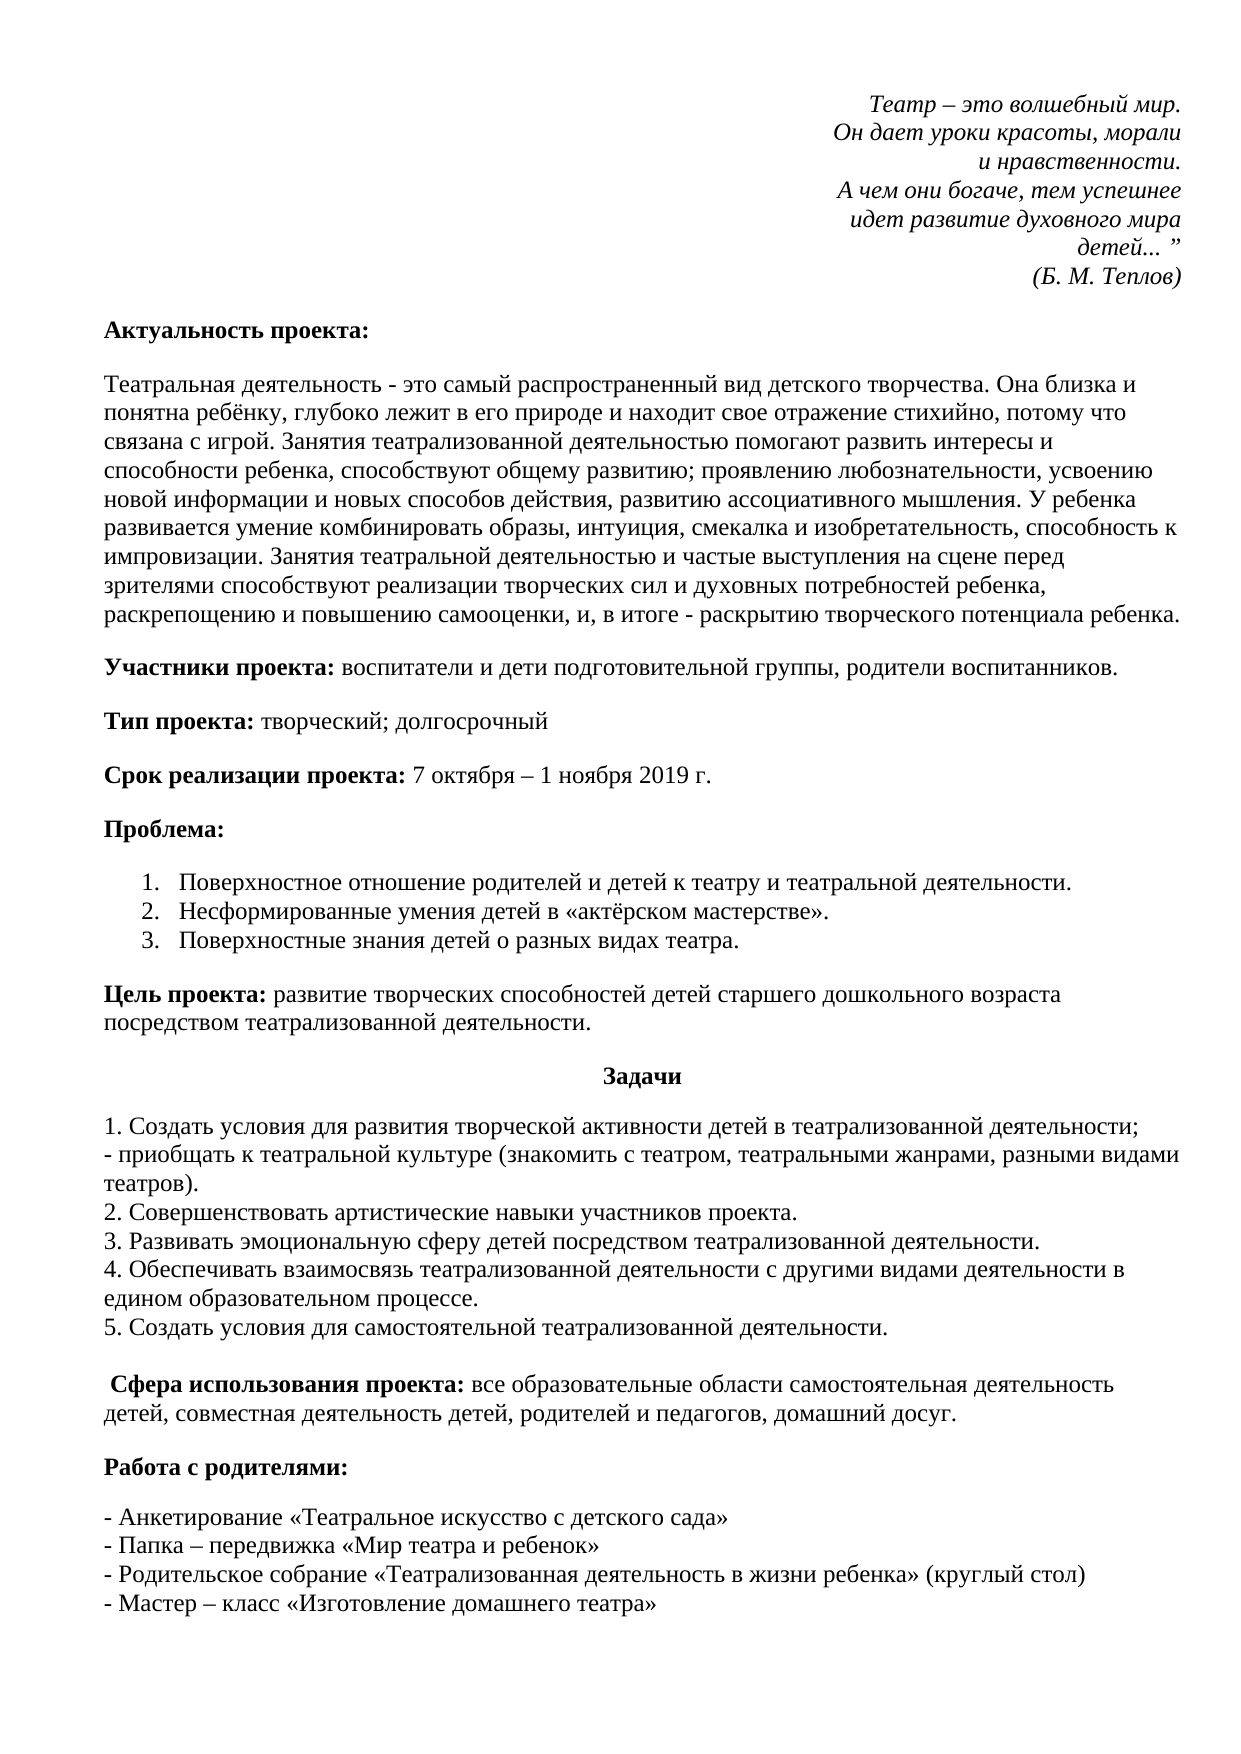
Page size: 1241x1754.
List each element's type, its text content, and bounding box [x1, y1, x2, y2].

text Сфера использования проекта: все образовательные области самостоятельная деятельность детей, совместная деятельность детей, родителей и педагогов, домашний досуг. [103, 1369, 1181, 1427]
text Цель проекта: развитие творческих способностей детей старшего дошкольного возраста посредством театрализованной деятельности. [103, 979, 1181, 1036]
text - Мастер – класс «Изготовление домашнего театра» [103, 1588, 1181, 1617]
text - Родительское собрание «Театрализованная деятельность в жизни ребенка» (круглый стол) [103, 1559, 1181, 1588]
text детей... ” [103, 232, 1181, 261]
list Поверхностные знания детей о разных видах театра. [141, 925, 1181, 954]
text Театр – это волшебный мир. [103, 89, 1181, 117]
text 3. Развивать эмоциональную сферу детей посредством театрализованной деятельности. [103, 1226, 1181, 1254]
text - Анкетирование «Театральное искусство с детского сада» [103, 1502, 1181, 1530]
list Несформированные умения детей в «актёрском мастерстве». [141, 896, 1181, 925]
text и нравственности. [103, 146, 1181, 175]
text Он дает уроки красоты, морали [103, 117, 1181, 146]
text 2. Совершенствовать артистические навыки участников проекта. [103, 1197, 1181, 1226]
text Театральная деятельность - это самый распространенный вид детского творчества. Она близка и понятна ребёнку, глубоко лежит в его природе и находит свое отражение стихийно, потому что связана с игрой. Занятия театрализованной деятельностью помогают развить интересы и способности ребенка, способствуют общему развитию; проявлению любознательности, усвоению новой информации и новых способов действия, развитию ассоциативного мышления. У ребенка развивается умение комбинировать образы, интуиция, смекалка и изобретательность, способность к импровизации. Занятия театральной деятельностью и частые выступления на сцене перед зрителями способствуют реализации творческих сил и духовных потребностей ребенка, раскрепощению и повышению самооценки, и, в итоге - раскрытию творческого потенциала ребенка. [103, 369, 1181, 627]
text - приобщать к театральной культуре (знакомить с театром, театральными жанрами, разными видами театров). [103, 1139, 1181, 1197]
text (Б. М. Теплов) [103, 261, 1181, 290]
text Участники проекта: воспитатели и дети подготовительной группы, родители воспитанников. [103, 652, 1181, 681]
text 1. Создать условия для развития творческой активности детей в театрализованной деятельности; [103, 1111, 1181, 1139]
text 5. Создать условия для самостоятельной театрализованной деятельности. [103, 1312, 1181, 1341]
text Задачи [103, 1061, 1181, 1090]
text Проблема: [103, 814, 1181, 842]
text А чем они богаче, тем успешнее [103, 175, 1181, 204]
text - Папка – передвижка «Мир театра и ребенок» [103, 1530, 1181, 1559]
list Поверхностное отношение родителей и детей к театру и театральной деятельности. [141, 867, 1181, 896]
text 4. Обеспечивать взаимосвязь театрализованной деятельности с другими видами деятельности в едином образовательном процессе. [103, 1254, 1181, 1312]
text Работа с родителями: [103, 1452, 1181, 1481]
text Актуальность проекта: [103, 315, 1181, 344]
text Срок реализации проекта: 7 октября – 1 ноября 2019 г. [103, 760, 1181, 789]
text Тип проекта: творческий; долгосрочный [103, 706, 1181, 735]
text идет развитие духовного мира [103, 204, 1181, 232]
